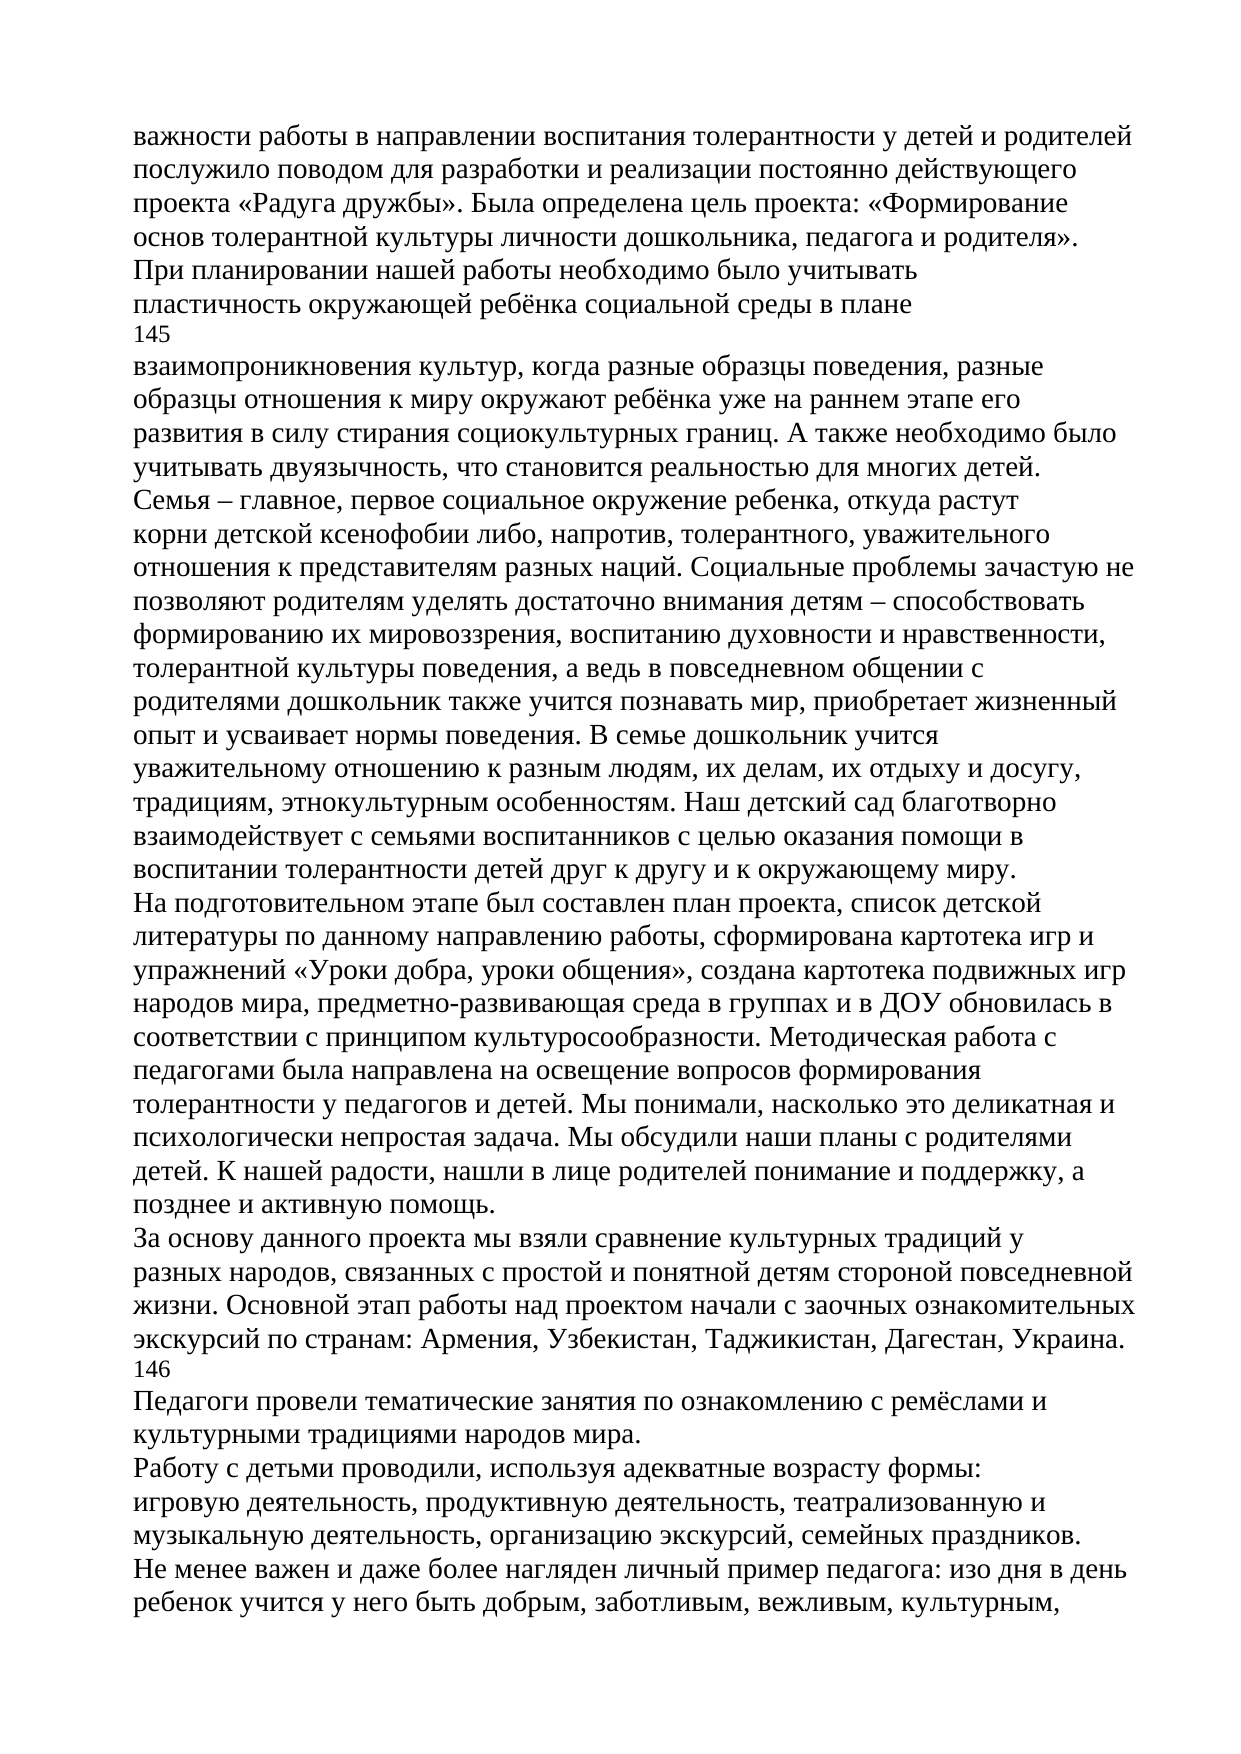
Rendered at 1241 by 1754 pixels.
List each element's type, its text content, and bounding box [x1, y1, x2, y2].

text музыкальную деятельность, организацию экскурсий, семейных праздников. [133, 1517, 1152, 1551]
text опыт и усваивает нормы поведения. В семье дошкольник учится [133, 717, 1152, 751]
text экскурсий по странам: Армения, Узбекистан, Таджикистан, Дагестан, Украина. [133, 1321, 1152, 1354]
text отношения к представителям разных наций. Социальные проблемы зачастую не [133, 549, 1152, 583]
text Педагоги провели тематические занятия по ознакомлению с ремёслами и [133, 1383, 1152, 1417]
text пластичность окружающей ребёнка социальной среды в плане [133, 286, 1152, 319]
text народов мира, предметно-развивающая среда в группах и в ДОУ обновилась в [133, 985, 1152, 1019]
text образцы отношения к миру окружают ребёнка уже на раннем этапе его [133, 382, 1152, 415]
text основ толерантной культуры личности дошкольника, педагога и родителя». [133, 219, 1152, 252]
text психологически непростая задача. Мы обсудили наши планы с родителями [133, 1119, 1152, 1153]
text литературы по данному направлению работы, сформирована картотека игр и [133, 918, 1152, 952]
text традициям, этнокультурным особенностям. Наш детский сад благотворно [133, 784, 1152, 818]
text культурными традициями народов мира. [133, 1417, 1152, 1450]
text проекта «Радуга дружбы». Была определена цель проекта: «Формирование [133, 185, 1152, 219]
text уважительному отношению к разным людям, их делам, их отдыху и досугу, [133, 751, 1152, 784]
text толерантной культуры поведения, а ведь в повседневном общении с [133, 650, 1152, 683]
text взаимодействует с семьями воспитанников с целью оказания помощи в [133, 818, 1152, 851]
text На подготовительном этапе был составлен план проекта, список детской [133, 885, 1152, 918]
text игровую деятельность, продуктивную деятельность, театрализованную и [133, 1484, 1152, 1517]
text соответствии с принципом культуросообразности. Методическая работа с [133, 1019, 1152, 1052]
text учитывать двуязычность, что становится реальностью для многих детей. [133, 449, 1152, 482]
text педагогами была направлена на освещение вопросов формирования [133, 1052, 1152, 1086]
text корни детской ксенофобии либо, напротив, толерантного, уважительного [133, 516, 1152, 549]
text Не менее важен и даже более нагляден личный пример педагога: изо дня в день [133, 1551, 1152, 1584]
text позднее и активную помощь. [133, 1187, 1152, 1220]
text жизни. Основной этап работы над проектом начали с заочных ознакомительных [133, 1287, 1152, 1321]
text взаимопроникновения культур, когда разные образцы поведения, разные [133, 348, 1152, 382]
text 146 [133, 1354, 1152, 1383]
text родителями дошкольник также учится познавать мир, приобретает жизненный [133, 683, 1152, 717]
text формированию их мировоззрения, воспитанию духовности и нравственности, [133, 616, 1152, 650]
text развития в силу стирания социокультурных границ. А также необходимо было [133, 415, 1152, 449]
text 145 [133, 319, 1152, 348]
text послужило поводом для разработки и реализации постоянно действующего [133, 152, 1152, 185]
text Семья – главное, первое социальное окружение ребенка, откуда растут [133, 482, 1152, 516]
text разных народов, связанных с простой и понятной детям стороной повседневной [133, 1254, 1152, 1287]
text упражнений «Уроки добра, уроки общения», создана картотека подвижных игр [133, 952, 1152, 985]
text ребенок учится у него быть добрым, заботливым, вежливым, культурным, [133, 1584, 1152, 1618]
text позволяют родителям уделять достаточно внимания детям – способствовать [133, 583, 1152, 616]
text За основу данного проекта мы взяли сравнение культурных традиций у [133, 1220, 1152, 1254]
text детей. К нашей радости, нашли в лице родителей понимание и поддержку, а [133, 1153, 1152, 1187]
text толерантности у педагогов и детей. Мы понимали, насколько это деликатная и [133, 1086, 1152, 1119]
text При планировании нашей работы необходимо было учитывать [133, 252, 1152, 286]
text Работу с детьми проводили, используя адекватные возрасту формы: [133, 1450, 1152, 1484]
text важности работы в направлении воспитания толерантности у детей и родителей [133, 118, 1152, 152]
text воспитании толерантности детей друг к другу и к окружающему миру. [133, 851, 1152, 885]
